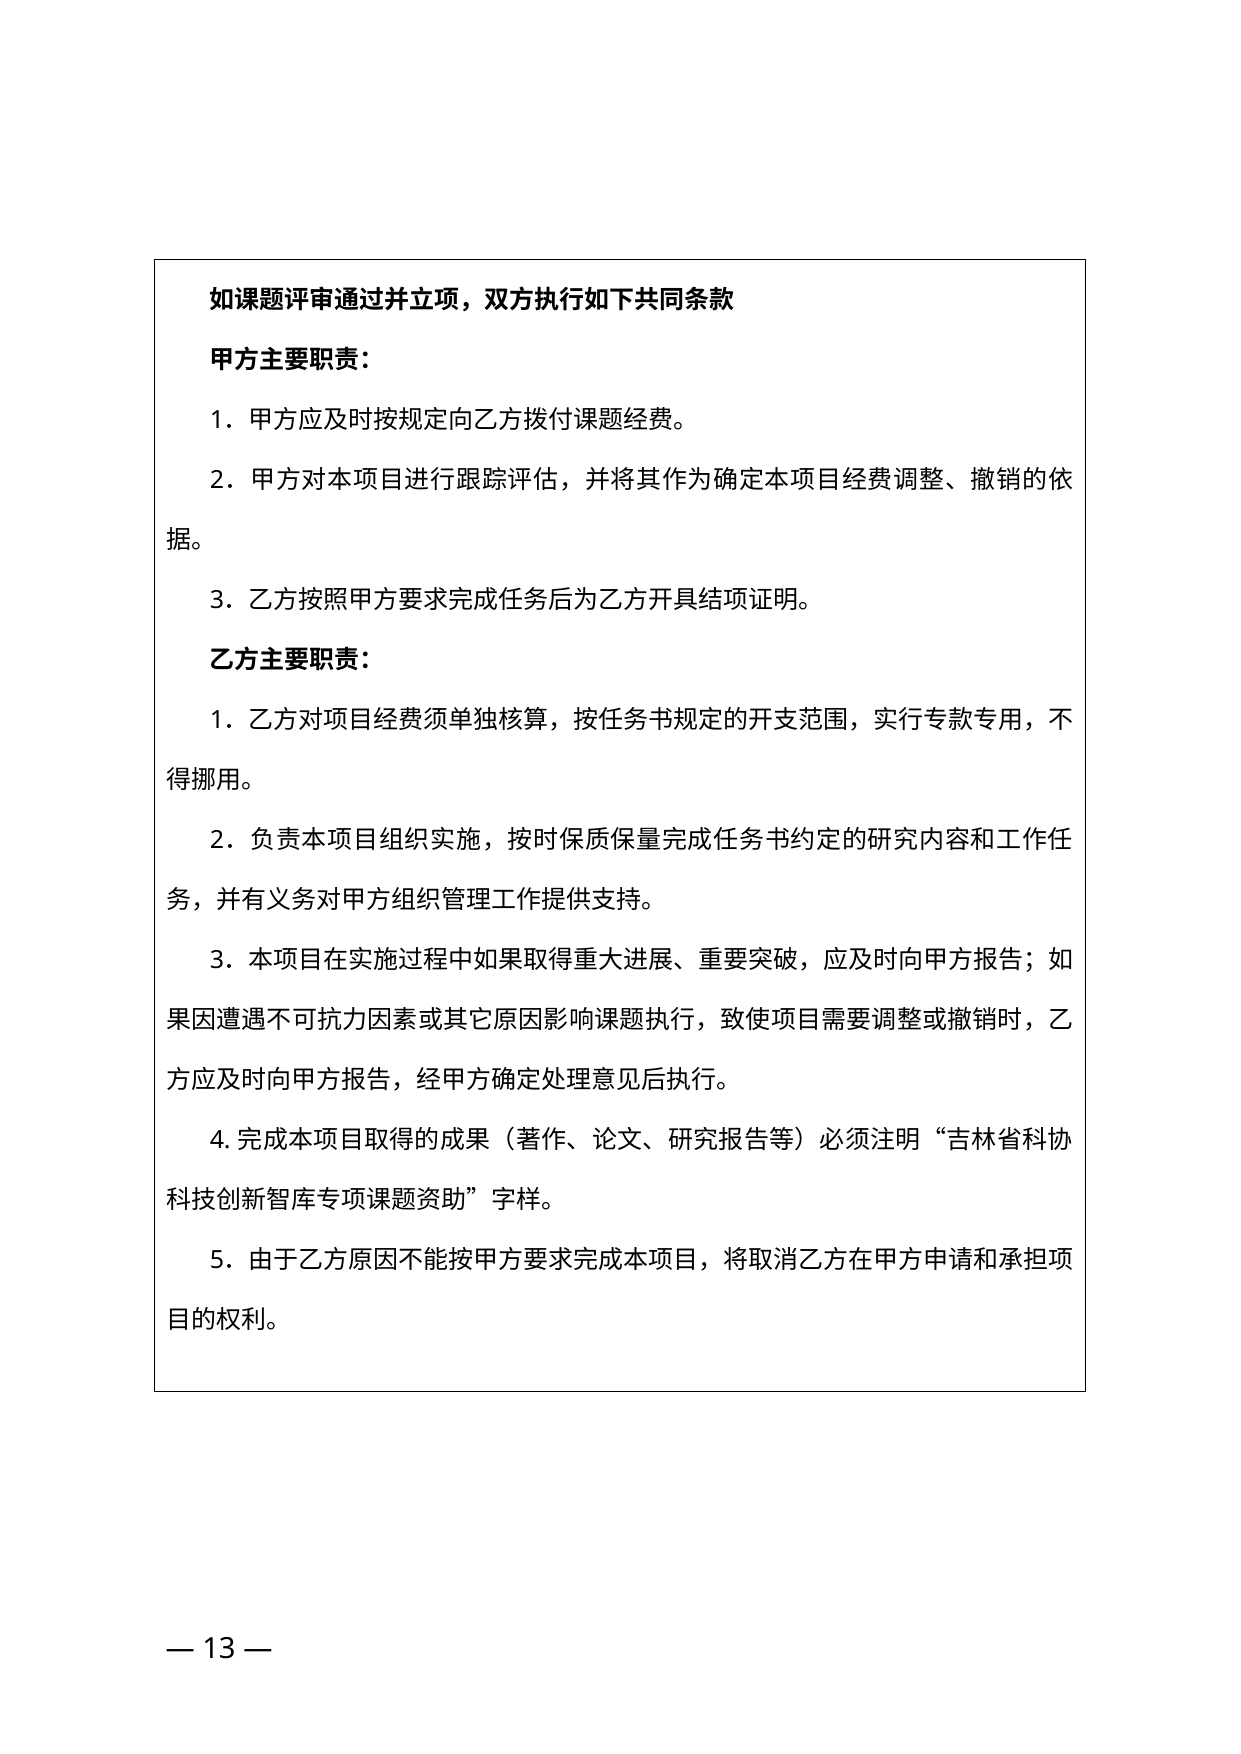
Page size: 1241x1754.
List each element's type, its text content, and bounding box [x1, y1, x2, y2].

table_header 如课题评审通过并立项，双方执行如下共同条款 甲方主要职责： 1．甲方应及时按规定向乙方拨付课题经费。 2．甲方对本项目进行跟踪评估，并将其作为确定本项目经费调整、撤销的依据。 3．乙方按照甲方要求完成任务后为乙方开具结项证明。 乙方主要职责： 1．乙方对项目经费须单独核算，按任务书规定的开支范围，实行专款专用，不得挪用。 2．负责本项目组织实施，按时保质保量完成任务书约定的研究内容和工作任务，并有义务对甲方组织管理工作提供支持。 3．本项目在实施过程中如果取得重大进展、重要突破，应及时向甲方报告；如果因遭遇不可抗力因素或其它原因影响课题执行，致使项目需要调整或撤销时，乙方应及时向甲方报告，经甲方确定处理意见后执行。 4. 完成本项目取得的成果（著作、论文、研究报告等）必须注明“吉林省科协科技创新智库专项课题资助”字样。 5．由于乙方原因不能按甲方要求完成本项目，将取消乙方在甲方申请和承担项目的权利。 [155, 260, 1085, 1391]
